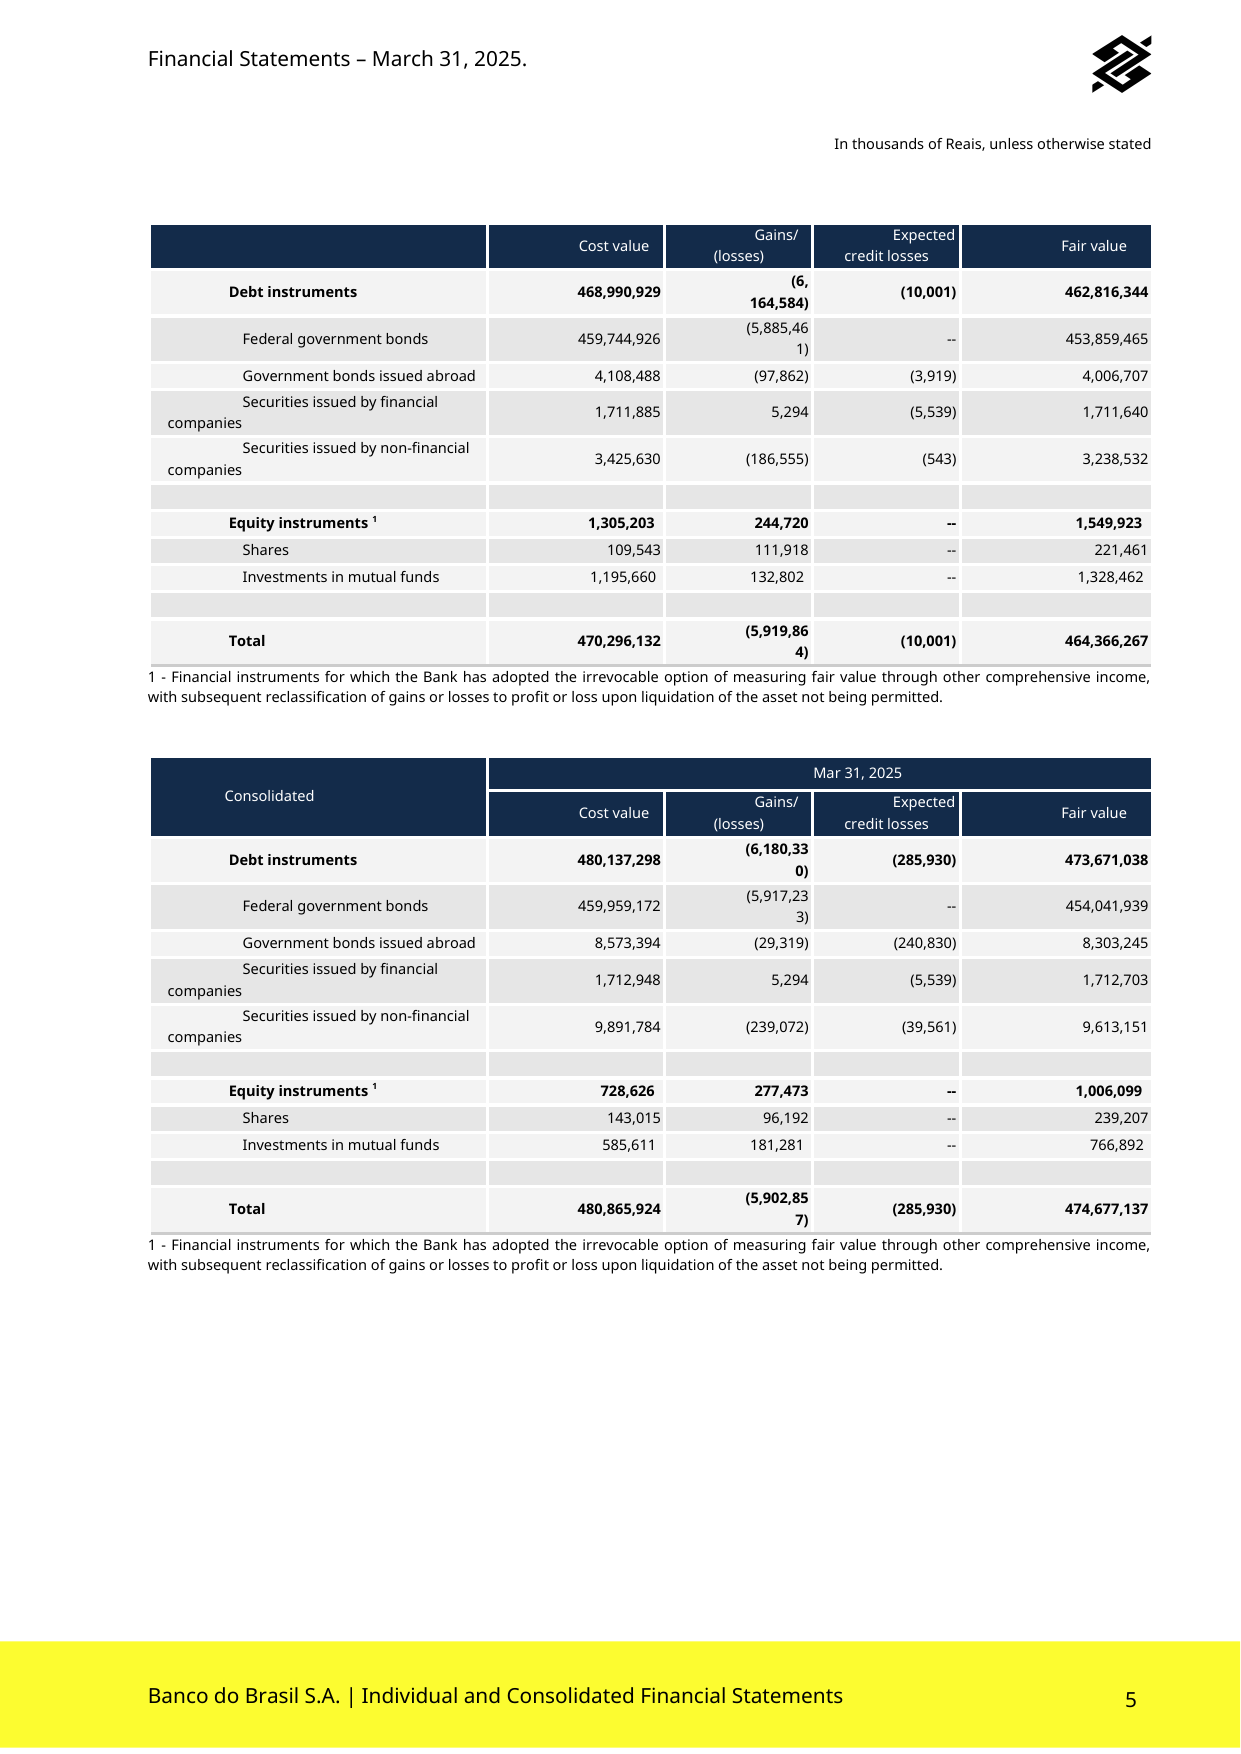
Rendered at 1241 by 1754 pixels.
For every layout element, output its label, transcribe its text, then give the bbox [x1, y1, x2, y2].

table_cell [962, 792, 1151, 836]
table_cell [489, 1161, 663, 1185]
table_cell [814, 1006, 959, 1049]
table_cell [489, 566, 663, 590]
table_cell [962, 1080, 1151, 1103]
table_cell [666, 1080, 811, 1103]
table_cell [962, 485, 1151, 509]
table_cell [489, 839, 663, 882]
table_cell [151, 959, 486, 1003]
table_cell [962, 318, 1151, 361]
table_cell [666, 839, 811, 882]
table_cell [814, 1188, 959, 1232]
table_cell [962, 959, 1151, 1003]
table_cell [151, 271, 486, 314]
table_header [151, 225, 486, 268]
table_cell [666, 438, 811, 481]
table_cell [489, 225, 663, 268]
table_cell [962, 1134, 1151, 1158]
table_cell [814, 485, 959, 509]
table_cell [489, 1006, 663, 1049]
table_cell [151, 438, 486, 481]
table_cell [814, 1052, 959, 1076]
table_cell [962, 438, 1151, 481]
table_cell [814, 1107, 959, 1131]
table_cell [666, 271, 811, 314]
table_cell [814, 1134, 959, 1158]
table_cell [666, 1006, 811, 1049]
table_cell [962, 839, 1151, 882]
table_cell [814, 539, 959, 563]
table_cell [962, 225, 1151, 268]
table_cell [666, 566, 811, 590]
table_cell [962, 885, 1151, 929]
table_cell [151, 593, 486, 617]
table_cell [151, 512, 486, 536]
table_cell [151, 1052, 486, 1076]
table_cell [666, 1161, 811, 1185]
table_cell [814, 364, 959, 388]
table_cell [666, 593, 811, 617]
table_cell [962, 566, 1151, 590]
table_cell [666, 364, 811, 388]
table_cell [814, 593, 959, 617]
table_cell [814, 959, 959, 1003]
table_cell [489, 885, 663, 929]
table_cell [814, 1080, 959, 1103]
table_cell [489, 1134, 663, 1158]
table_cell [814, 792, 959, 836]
picture [1092, 35, 1152, 93]
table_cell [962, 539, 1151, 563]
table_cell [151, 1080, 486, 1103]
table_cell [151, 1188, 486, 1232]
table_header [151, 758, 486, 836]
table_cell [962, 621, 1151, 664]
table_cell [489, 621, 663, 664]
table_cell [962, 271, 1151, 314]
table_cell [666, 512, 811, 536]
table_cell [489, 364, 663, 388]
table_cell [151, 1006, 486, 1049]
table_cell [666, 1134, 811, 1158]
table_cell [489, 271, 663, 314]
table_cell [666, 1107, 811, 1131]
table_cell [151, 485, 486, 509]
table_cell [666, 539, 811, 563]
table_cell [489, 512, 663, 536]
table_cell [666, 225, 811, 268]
text 1 - Financial instruments for which the Bank has adopted the irrevocable option of measuring fair value through other comprehensive income, with subsequent reclassification of gains or losses to profit or loss upon liquidation of the asset not being permitted. [148, 667, 1152, 707]
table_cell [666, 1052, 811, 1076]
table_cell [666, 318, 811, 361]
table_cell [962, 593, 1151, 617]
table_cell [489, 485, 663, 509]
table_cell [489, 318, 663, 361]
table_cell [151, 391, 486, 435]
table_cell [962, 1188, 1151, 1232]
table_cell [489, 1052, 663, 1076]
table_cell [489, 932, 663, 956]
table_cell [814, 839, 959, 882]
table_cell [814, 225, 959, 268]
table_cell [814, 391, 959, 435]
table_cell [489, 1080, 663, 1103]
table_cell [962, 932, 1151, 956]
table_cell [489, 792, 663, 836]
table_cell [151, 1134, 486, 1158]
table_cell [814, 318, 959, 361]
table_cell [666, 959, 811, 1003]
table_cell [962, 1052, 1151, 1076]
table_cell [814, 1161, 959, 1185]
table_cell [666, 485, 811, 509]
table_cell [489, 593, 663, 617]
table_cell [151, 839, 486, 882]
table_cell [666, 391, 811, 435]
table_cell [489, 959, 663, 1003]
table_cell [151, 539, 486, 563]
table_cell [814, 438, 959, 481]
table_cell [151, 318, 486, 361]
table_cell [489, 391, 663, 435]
text 1 - Financial instruments for which the Bank has adopted the irrevocable option of measuring fair value through other comprehensive income, with subsequent reclassification of gains or losses to profit or loss upon liquidation of the asset not being permitted. [148, 1235, 1152, 1274]
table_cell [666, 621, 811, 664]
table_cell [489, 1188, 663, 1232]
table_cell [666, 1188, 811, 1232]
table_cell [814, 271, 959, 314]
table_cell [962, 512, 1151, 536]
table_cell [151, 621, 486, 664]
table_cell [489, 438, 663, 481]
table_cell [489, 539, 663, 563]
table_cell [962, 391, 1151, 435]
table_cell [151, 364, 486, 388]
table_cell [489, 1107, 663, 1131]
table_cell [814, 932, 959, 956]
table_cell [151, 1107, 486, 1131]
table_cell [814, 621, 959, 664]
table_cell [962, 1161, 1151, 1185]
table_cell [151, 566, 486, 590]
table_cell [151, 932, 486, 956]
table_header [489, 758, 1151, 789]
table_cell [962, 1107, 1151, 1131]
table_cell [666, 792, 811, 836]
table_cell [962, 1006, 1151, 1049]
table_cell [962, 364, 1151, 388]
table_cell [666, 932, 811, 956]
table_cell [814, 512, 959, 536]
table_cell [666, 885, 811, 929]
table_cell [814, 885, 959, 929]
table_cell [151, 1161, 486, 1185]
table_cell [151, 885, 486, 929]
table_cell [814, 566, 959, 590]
